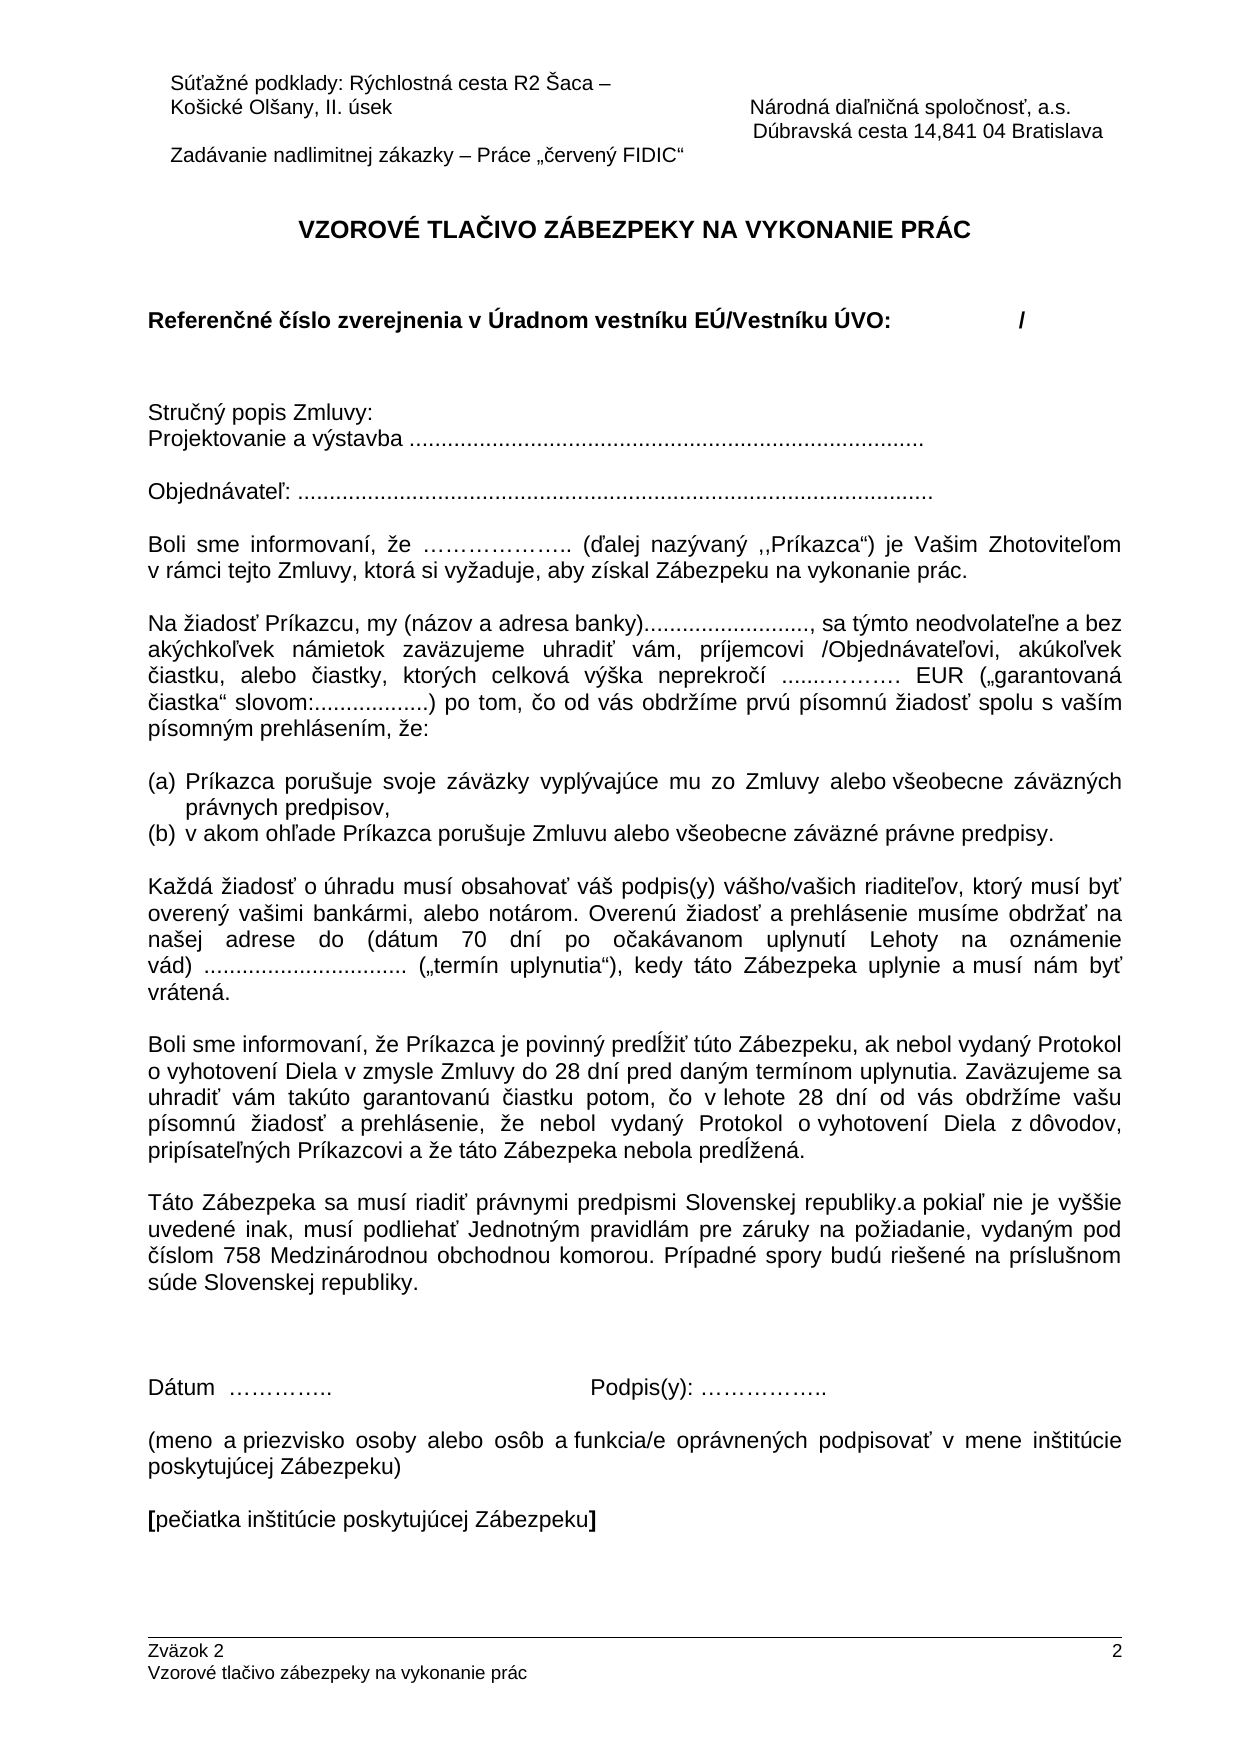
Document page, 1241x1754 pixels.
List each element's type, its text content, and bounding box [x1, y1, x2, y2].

list Príkazca porušuje svoje záväzky vyplývajúce mu zo Zmluvy alebo všeobecne záväzných právnych predpisov, [148, 768, 1122, 820]
text Každá žiadosť o úhradu musí obsahovať váš podpis(y) vášho/vašich riaditeľov, ktorý musí byť overený vašimi bankármi, alebo notárom. Overenú žiadosť a prehlásenie musíme obdržať na našej adrese do (dátum 70 dní po očakávanom uplynutí Lehoty na oznámenie vád) ................................ („termín uplynutia“), kedy táto Zábezpeka uplynie a musí nám byť vrátená. [148, 873, 1122, 1005]
text [pečiatka inštitúcie poskytujúcej Zábezpeku] [148, 1506, 1122, 1532]
text Referenčné číslo zverejnenia v Úradnom vestníku EÚ/Vestníku ÚVO: / [148, 307, 1122, 333]
list v akom ohľade Príkazca porušuje Zmluvu alebo všeobecne záväzné právne predpisy. [148, 820, 1122, 847]
text Stručný popis Zmluvy: [148, 399, 1122, 425]
text Boli sme informovaní, že Príkazca je povinný predĺžiť túto Zábezpeku, ak nebol vydaný Protokol o vyhotovení Diela v zmysle Zmluvy do 28 dní pred daným termínom uplynutia. Zaväzujeme sa uhradiť vám takúto garantovanú čiastku potom, čo v lehote 28 dní od vás obdržíme vašu písomnú žiadosť a prehlásenie, že nebol vydaný Protokol o vyhotovení Diela z dôvodov, pripísateľných Príkazcovi a že táto Zábezpeka nebola predĺžená. [148, 1031, 1122, 1163]
text Táto Zábezpeka sa musí riadiť právnymi predpismi Slovenskej republiky.a pokiaľ nie je vyššie uvedené inak, musí podliehať Jednotným pravidlám pre záruky na požiadanie, vydaným pod číslom 758 Medzinárodnou obchodnou komorou. Prípadné spory budú riešené na príslušnom súde Slovenskej republiky. [148, 1189, 1122, 1295]
text Projektovanie a výstavba ................................................................................. [148, 425, 1122, 451]
text Objednávateľ: .................................................................................................... [148, 478, 1122, 504]
text Dátum ………….. Podpis(y): …………….. [148, 1374, 1122, 1400]
text Boli sme informovaní, že ……………….. (ďalej nazývaný ,,Príkazca“) je Vašim Zhotoviteľom v rámci tejto Zmluvy, ktorá si vyžaduje, aby získal Zábezpeku na vykonanie prác. [148, 531, 1122, 583]
text Vzorové tlačivo zábezpeky na vykonanie prác [148, 214, 1122, 243]
text Na žiadosť Príkazcu, my (názov a adresa banky).........................., sa týmto neodvolateľne a bez akýchkoľvek námietok zaväzujeme uhradiť vám, príjemcovi /Objednávateľovi, akúkoľvek čiastku, alebo čiastky, ktorých celková výška neprekročí .......………. EUR („garantovaná čiastka“ slovom:..................) po tom, čo od vás obdržíme prvú písomnú žiadosť spolu s vaším písomným prehlásením, že: [148, 609, 1122, 741]
text (meno a priezvisko osoby alebo osôb a funkcia/e oprávnených podpisovať v mene inštitúcie poskytujúcej Zábezpeku) [148, 1427, 1122, 1479]
